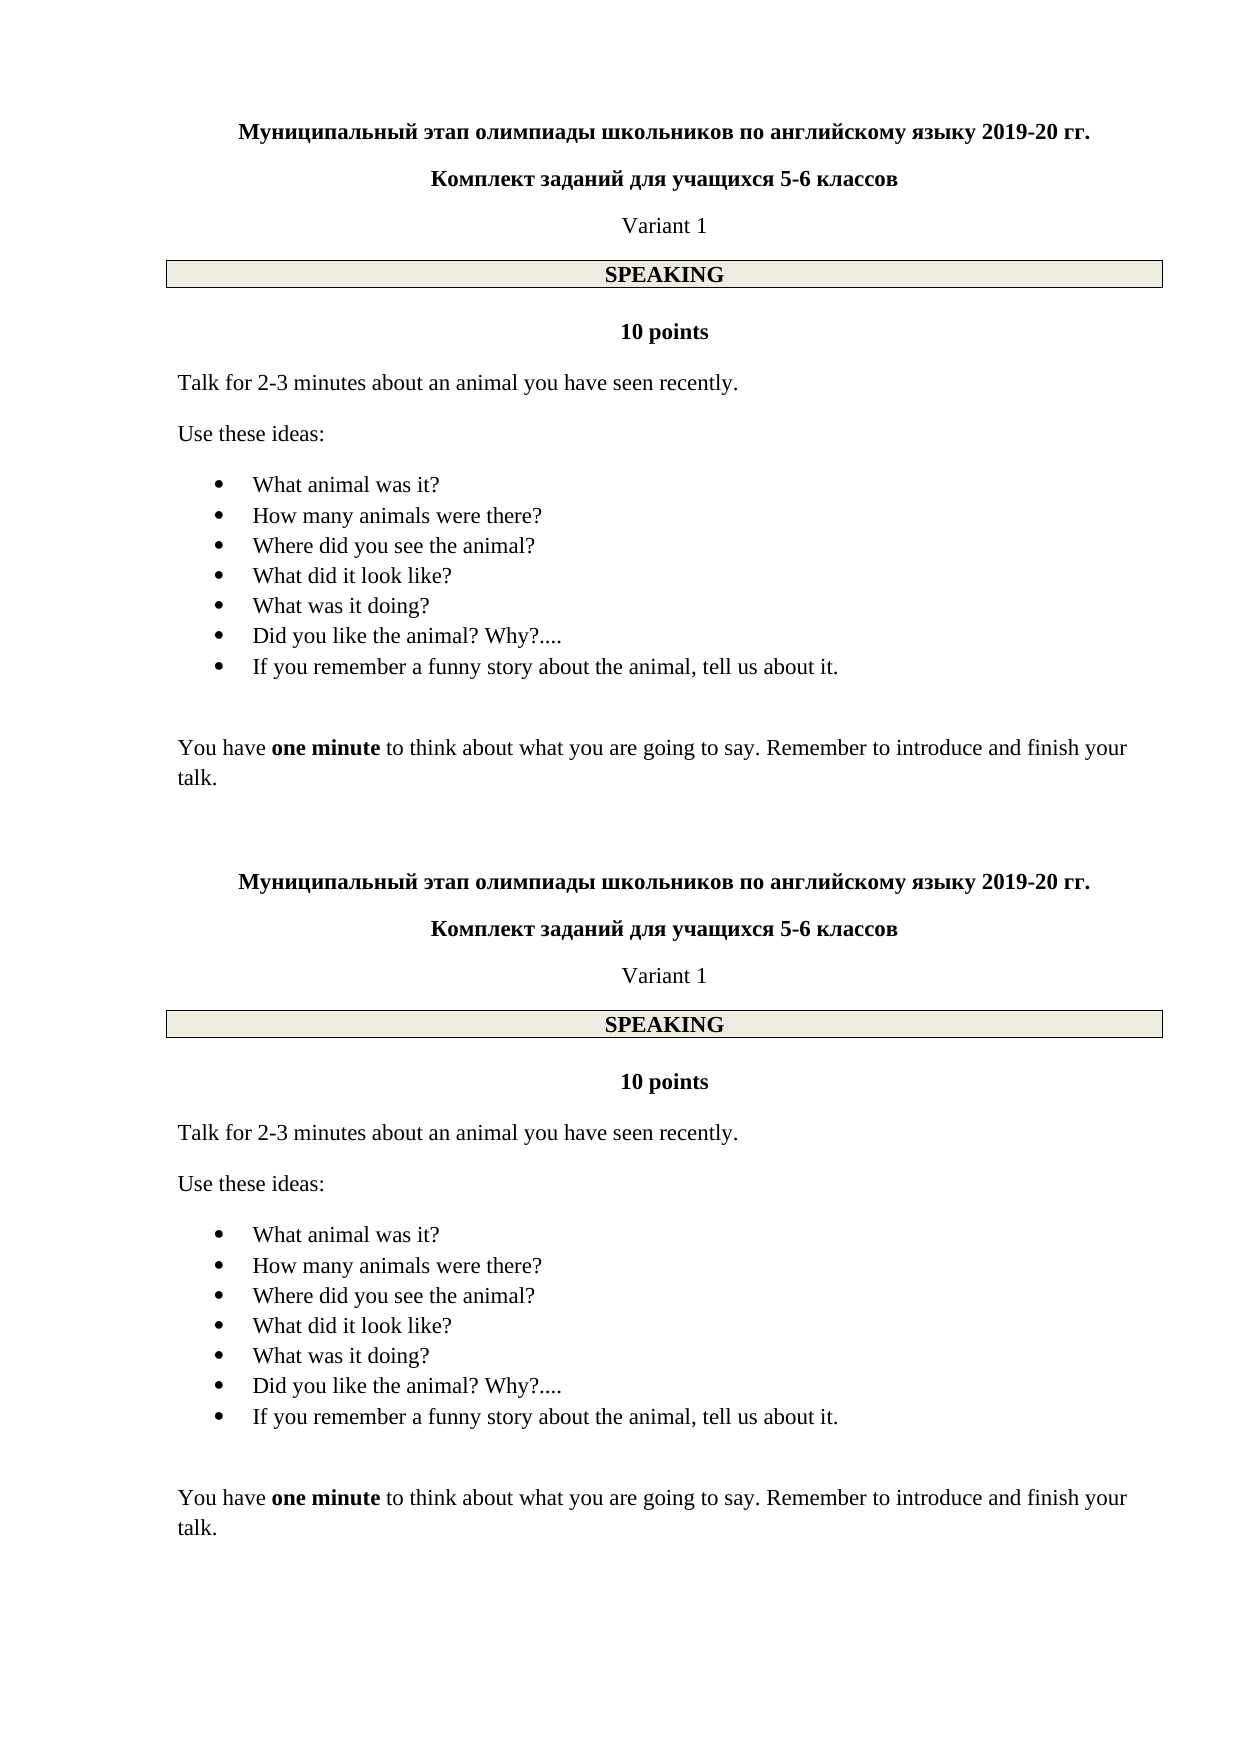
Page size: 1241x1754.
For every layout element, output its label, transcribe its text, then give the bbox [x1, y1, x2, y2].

list Where did you see the animal? [215, 532, 1152, 558]
list What did it look like? [215, 1312, 1152, 1338]
list What was it doing? [215, 1342, 1152, 1369]
text Муниципальный этап олимпиады школьников по английскому языку 2019-20 гг. [177, 868, 1152, 894]
text You have one minute to think about what you are going to say. Remember to introduce and finish your talk. [177, 1484, 1152, 1541]
text Talk for 2-3 minutes about an animal you have seen recently. [177, 369, 1152, 396]
text Variant 1 [177, 212, 1152, 239]
list What was it doing? [215, 592, 1152, 619]
text Комплект заданий для учащихся 5-6 классов [177, 915, 1152, 942]
text Комплект заданий для учащихся 5-6 классов [177, 165, 1152, 192]
list Did you like the animal? Why?.... [215, 622, 1152, 649]
list How many animals were there? [215, 502, 1152, 528]
table_header SPEAKING [167, 261, 1162, 287]
list If you remember a funny story about the animal, tell us about it. [215, 1403, 1152, 1429]
list What animal was it? [215, 1222, 1152, 1248]
text Talk for 2-3 minutes about an animal you have seen recently. [177, 1119, 1152, 1146]
list Did you like the animal? Why?.... [215, 1373, 1152, 1399]
list Where did you see the animal? [215, 1282, 1152, 1308]
list How many animals were there? [215, 1252, 1152, 1278]
text You have one minute to think about what you are going to say. Remember to introduce and finish your talk. [177, 734, 1152, 791]
list What animal was it? [215, 471, 1152, 498]
text Use these ideas: [177, 420, 1152, 447]
table_header SPEAKING [167, 1011, 1162, 1037]
text Variant 1 [177, 963, 1152, 989]
list What did it look like? [215, 562, 1152, 588]
text 10 points [177, 1068, 1152, 1095]
list If you remember a funny story about the animal, tell us about it. [215, 653, 1152, 679]
text Муниципальный этап олимпиады школьников по английскому языку 2019-20 гг. [177, 118, 1152, 144]
text 10 points [177, 318, 1152, 345]
text Use these ideas: [177, 1171, 1152, 1197]
